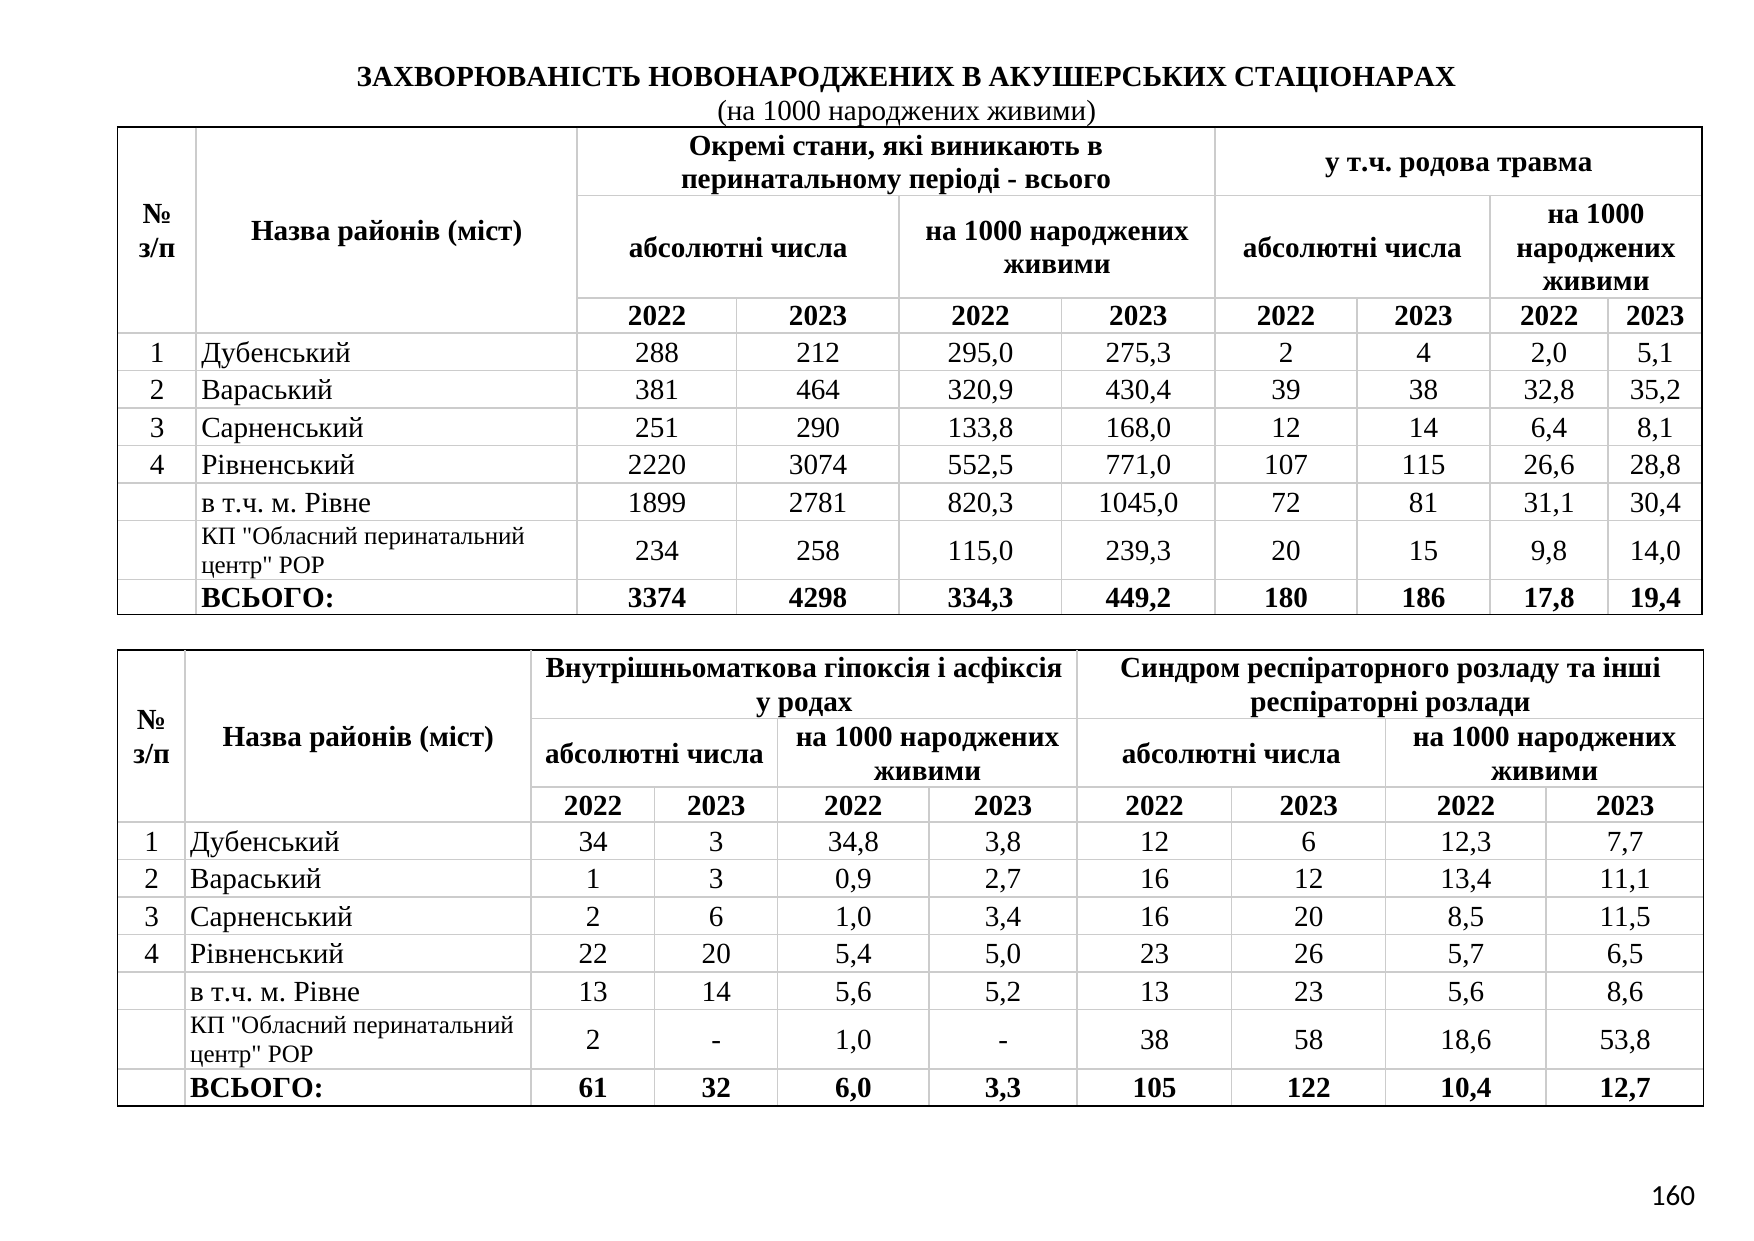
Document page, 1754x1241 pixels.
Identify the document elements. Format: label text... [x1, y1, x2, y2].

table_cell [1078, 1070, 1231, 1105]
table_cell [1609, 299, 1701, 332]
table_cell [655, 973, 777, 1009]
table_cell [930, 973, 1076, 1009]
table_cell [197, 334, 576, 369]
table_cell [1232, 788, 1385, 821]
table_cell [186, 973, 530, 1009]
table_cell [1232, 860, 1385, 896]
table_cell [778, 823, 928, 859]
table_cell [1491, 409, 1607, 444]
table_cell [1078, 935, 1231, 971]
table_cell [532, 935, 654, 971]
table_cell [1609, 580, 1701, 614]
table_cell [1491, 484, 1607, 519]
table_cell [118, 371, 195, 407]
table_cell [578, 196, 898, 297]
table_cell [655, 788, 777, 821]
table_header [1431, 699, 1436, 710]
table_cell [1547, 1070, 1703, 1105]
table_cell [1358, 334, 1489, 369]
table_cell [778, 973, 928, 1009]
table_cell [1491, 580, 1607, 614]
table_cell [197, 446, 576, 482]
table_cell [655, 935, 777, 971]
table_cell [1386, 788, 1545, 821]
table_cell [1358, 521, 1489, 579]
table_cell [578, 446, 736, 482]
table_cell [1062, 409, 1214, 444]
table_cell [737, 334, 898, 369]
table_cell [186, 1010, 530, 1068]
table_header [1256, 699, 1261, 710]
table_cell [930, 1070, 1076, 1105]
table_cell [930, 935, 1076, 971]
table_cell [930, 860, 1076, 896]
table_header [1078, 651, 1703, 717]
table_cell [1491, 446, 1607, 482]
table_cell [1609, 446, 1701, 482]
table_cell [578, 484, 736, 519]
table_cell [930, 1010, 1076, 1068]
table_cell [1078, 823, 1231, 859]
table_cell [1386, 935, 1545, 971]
text ЗАХВОРЮВАНІСТЬ НОВОНАРОДЖЕНИХ В АКУШЕРСЬКИХ СТАЦІОНАРАХ (на 1000 народжених живими) [118, 59, 1695, 126]
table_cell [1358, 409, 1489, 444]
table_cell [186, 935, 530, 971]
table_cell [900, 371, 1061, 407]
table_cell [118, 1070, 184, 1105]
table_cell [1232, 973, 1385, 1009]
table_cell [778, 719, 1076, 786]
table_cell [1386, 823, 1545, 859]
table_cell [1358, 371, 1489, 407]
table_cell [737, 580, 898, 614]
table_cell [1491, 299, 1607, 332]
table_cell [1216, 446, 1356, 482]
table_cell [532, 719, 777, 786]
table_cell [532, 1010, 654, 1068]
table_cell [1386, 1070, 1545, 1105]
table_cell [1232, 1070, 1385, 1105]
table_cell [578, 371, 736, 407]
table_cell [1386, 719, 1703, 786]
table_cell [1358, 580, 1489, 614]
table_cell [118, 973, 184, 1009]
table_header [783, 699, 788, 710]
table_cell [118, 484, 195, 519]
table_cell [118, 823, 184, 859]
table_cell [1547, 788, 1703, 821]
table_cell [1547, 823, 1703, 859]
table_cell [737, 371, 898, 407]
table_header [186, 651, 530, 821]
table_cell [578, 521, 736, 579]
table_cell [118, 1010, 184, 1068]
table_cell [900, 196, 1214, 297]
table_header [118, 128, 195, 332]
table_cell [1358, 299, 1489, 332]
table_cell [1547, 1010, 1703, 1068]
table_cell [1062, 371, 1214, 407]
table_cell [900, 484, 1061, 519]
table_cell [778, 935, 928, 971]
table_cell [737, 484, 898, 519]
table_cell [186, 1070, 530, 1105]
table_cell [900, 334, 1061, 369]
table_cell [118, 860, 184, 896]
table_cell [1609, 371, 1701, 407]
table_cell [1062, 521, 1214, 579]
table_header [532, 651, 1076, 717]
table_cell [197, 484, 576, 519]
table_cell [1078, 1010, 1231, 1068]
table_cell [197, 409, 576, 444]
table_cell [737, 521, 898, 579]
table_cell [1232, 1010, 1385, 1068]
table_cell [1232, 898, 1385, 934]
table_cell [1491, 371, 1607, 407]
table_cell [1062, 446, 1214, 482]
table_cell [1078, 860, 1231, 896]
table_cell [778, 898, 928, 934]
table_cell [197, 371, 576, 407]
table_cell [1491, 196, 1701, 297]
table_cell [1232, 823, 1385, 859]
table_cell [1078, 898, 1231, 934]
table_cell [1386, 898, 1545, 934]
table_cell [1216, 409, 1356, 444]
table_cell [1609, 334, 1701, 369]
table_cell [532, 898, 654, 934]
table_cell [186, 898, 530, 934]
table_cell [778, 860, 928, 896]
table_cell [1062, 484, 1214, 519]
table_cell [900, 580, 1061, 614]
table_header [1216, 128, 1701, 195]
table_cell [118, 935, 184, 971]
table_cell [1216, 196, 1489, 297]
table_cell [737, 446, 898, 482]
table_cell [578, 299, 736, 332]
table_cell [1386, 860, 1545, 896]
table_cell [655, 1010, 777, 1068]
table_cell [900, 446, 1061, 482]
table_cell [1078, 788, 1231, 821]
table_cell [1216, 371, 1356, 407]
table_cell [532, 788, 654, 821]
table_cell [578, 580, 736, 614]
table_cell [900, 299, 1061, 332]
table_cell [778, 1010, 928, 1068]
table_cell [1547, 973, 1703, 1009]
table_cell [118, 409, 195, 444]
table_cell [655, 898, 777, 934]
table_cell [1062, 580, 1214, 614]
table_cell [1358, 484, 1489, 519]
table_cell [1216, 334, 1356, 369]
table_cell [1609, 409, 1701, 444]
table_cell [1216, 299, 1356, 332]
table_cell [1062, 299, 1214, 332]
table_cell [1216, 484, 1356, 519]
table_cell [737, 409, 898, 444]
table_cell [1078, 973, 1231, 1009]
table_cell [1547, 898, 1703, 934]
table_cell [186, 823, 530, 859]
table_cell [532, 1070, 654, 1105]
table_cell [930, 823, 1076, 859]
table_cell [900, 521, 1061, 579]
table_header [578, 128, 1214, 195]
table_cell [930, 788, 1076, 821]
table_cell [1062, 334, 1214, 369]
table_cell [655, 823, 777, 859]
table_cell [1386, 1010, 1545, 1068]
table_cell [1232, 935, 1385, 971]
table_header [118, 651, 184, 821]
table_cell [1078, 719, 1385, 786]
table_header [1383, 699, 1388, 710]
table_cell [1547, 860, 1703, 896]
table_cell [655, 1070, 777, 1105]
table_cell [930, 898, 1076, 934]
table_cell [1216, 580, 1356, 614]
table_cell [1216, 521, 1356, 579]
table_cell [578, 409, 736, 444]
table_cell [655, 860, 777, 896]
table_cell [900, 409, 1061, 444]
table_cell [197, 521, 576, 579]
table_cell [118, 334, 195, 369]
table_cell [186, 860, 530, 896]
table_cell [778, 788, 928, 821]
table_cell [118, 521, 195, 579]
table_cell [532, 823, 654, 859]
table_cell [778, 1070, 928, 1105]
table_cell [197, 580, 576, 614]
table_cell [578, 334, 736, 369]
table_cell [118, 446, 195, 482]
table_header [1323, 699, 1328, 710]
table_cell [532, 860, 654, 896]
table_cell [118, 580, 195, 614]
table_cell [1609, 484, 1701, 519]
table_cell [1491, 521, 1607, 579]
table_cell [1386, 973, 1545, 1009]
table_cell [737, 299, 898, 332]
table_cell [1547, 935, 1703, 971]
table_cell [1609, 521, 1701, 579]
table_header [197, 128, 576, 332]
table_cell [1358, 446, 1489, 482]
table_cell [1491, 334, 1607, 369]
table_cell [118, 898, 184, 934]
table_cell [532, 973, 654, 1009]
